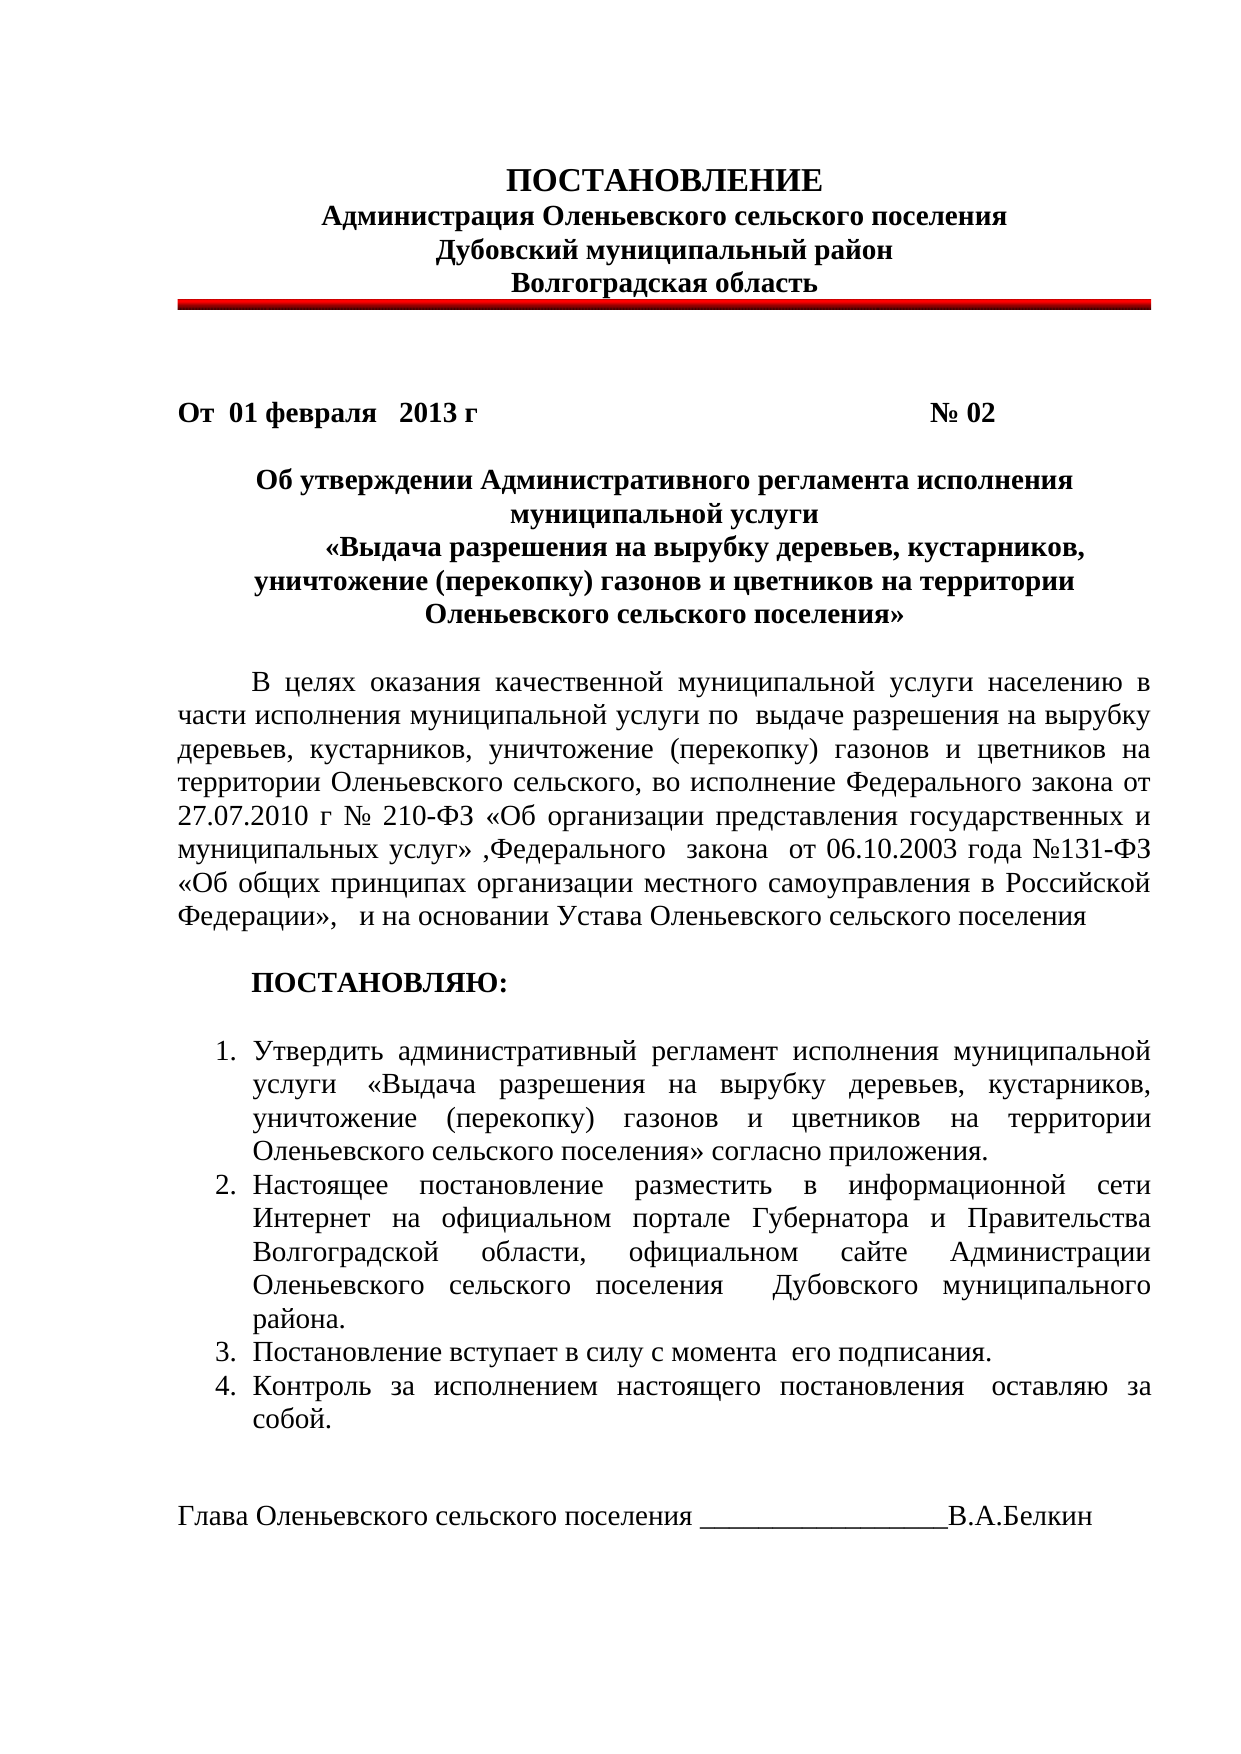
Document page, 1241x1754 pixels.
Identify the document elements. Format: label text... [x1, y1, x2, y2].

picture [177, 299, 1152, 310]
list Утвердить административный регламент исполнения муниципальной услуги «Выдача разрешения на вырубку деревьев, кустарников, уничтожение (перекопку) газонов и цветников на территории Оленьевского сельского поселения» согласно приложения. [215, 1033, 1152, 1167]
text Об утверждении Административного регламента исполнения [177, 462, 1152, 496]
text Волгоградская область [177, 266, 1152, 299]
text ПОСТАНОВЛЯЮ: [177, 966, 1152, 999]
text Дубовский муниципальный район [177, 232, 1152, 266]
text В целях оказания качественной муниципальной услуги населению в части исполнения муниципальной услуги по выдаче разрешения на вырубку деревьев, кустарников, уничтожение (перекопку) газонов и цветников на территории Оленьевского сельского, во исполнение Федерального закона от 27.07.2010 г № 210-ФЗ «Об организации представления государственных и муниципальных услуг» ,Федерального закона от 06.10.2003 года №131-ФЗ «Об общих принципах организации местного самоуправления в Российской Федерации», и на основании Устава Оленьевского сельского поселения [177, 664, 1152, 932]
list Настоящее постановление разместить в информационной сети Интернет на официальном портале Губернатора и Правительства Волгоградской области, официальном сайте Администрации Оленьевского сельского поселения Дубовского муниципального района. [215, 1167, 1152, 1334]
text ПОСТАНОВЛЕНИЕ [177, 160, 1152, 198]
list Постановление вступает в силу с момента его подписания. [215, 1334, 1152, 1368]
text «Выдача разрешения на вырубку деревьев, кустарников, уничтожение (перекопку) газонов и цветников на территории Оленьевского сельского поселения» [177, 529, 1152, 630]
text муниципальной услуги [177, 496, 1152, 529]
text Глава Оленьевского сельского поселения _________________В.А.Белкин [177, 1498, 1152, 1531]
list Контроль за исполнением настоящего постановления оставляю за собой. [215, 1368, 1152, 1435]
text Администрация Оленьевского сельского поселения [177, 198, 1152, 232]
text От 01 февраля 2013 г № 02 [177, 395, 1152, 429]
